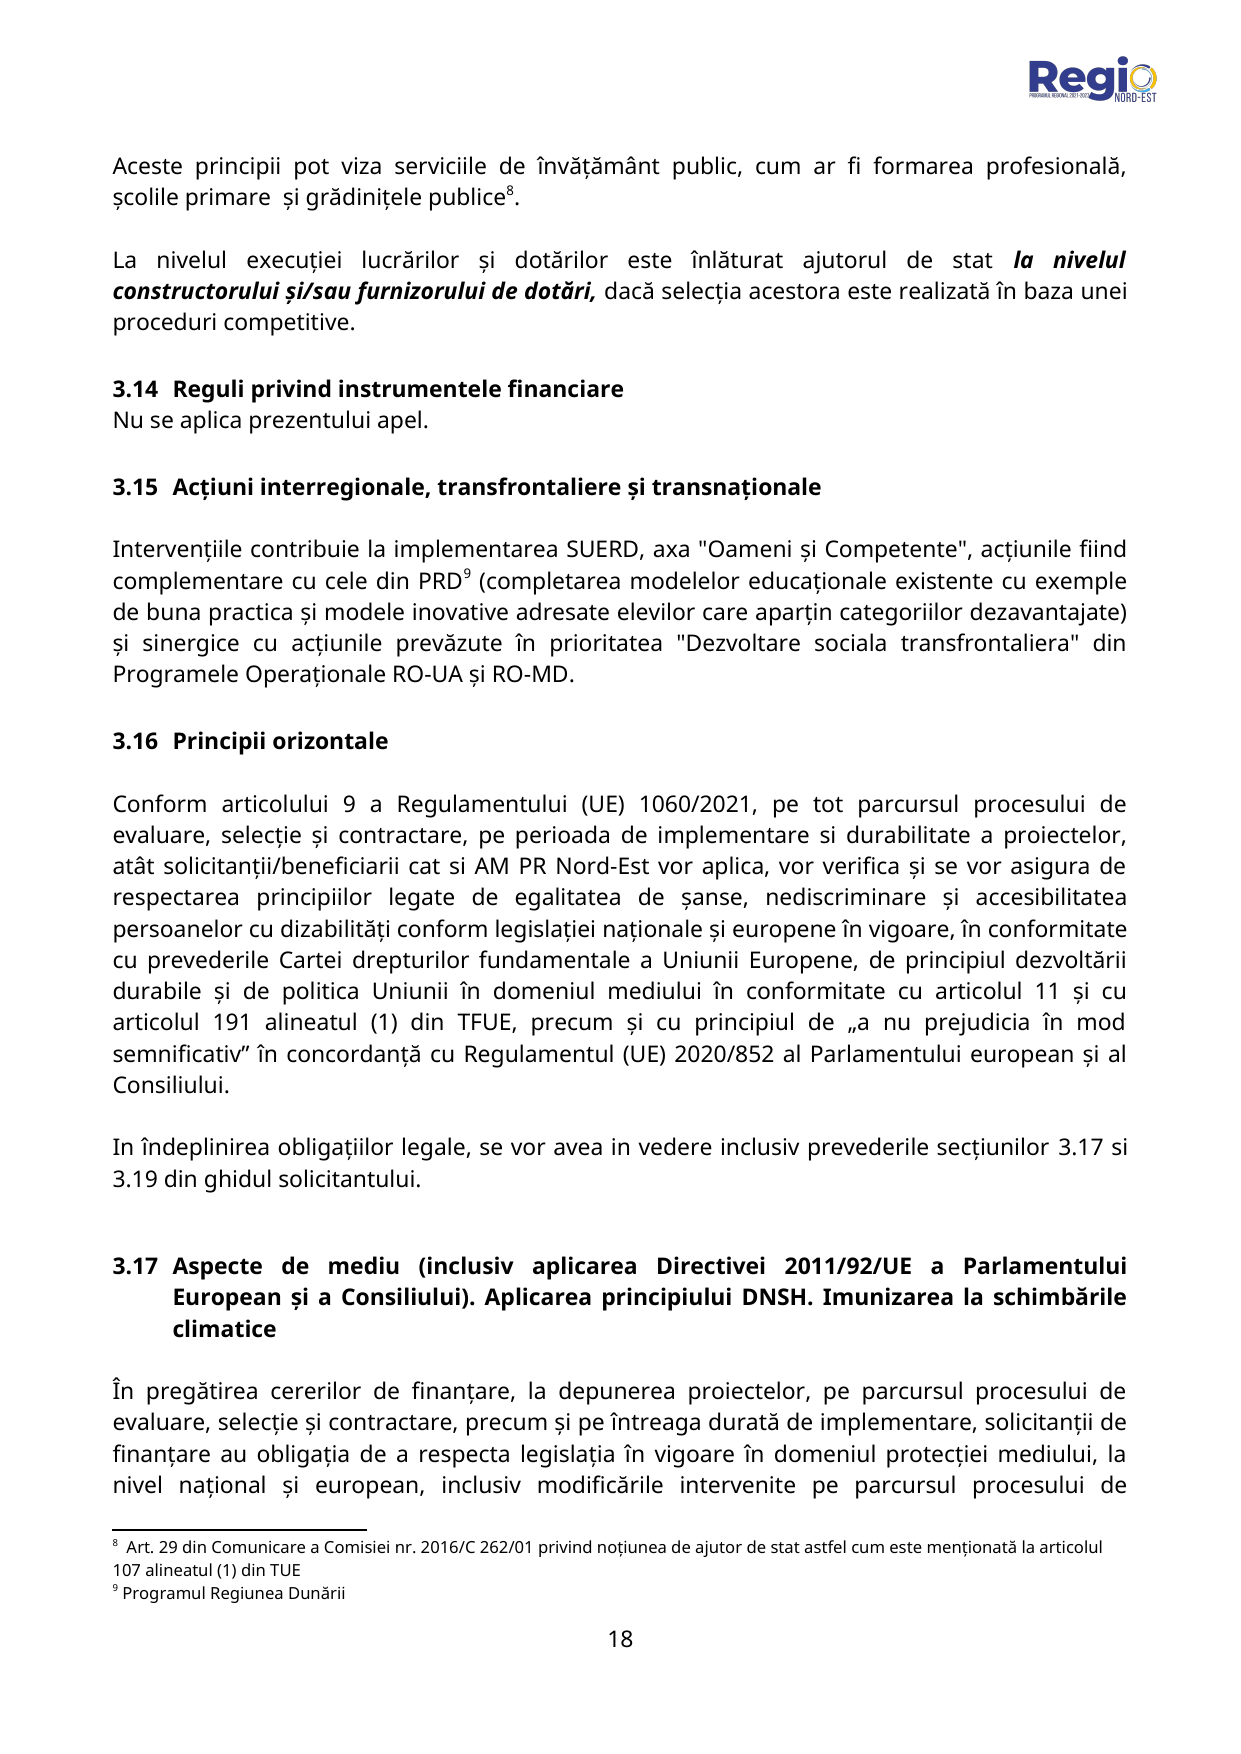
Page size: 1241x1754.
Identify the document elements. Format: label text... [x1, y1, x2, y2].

picture [1027, 53, 1160, 105]
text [112, 1375, 1128, 1500]
subtitle Aspecte de mediu (inclusiv aplicarea Directivei 2011/92/UE a Parlamentului European și a Consiliului). Aplicarea principiului DNSH. Imunizarea la schimbările climatice [112, 1250, 1128, 1344]
text Conform articolului 9 a Regulamentului (UE) 1060/2021, pe tot parcursul procesului de evaluare, selecție și contractare, pe perioada de implementare si durabilitate a proiectelor, atât solicitanții/beneficiarii cat si AM PR Nord-Est vor aplica, vor verifica și se vor asigura de respectarea principiilor legate de egalitatea de șanse, nediscriminare și accesibilitatea persoanelor cu dizabilități conform legislației naționale și europene în vigoare, în conformitate cu prevederile Cartei drepturilor fundamentale a Uniunii Europene, de principiul dezvoltării durabile și de politica Uniunii în domeniul mediului în conformitate cu articolul 11 și cu articolul 191 alineatul (1) din TFUE, precum și cu principiul de „a nu prejudicia în mod semnificativ” în concordanță cu Regulamentul (UE) 2020/852 al Parlamentului european și al Consiliului. [112, 787, 1128, 1100]
subtitle Principii orizontale [112, 725, 1128, 756]
subtitle Acțiuni interregionale, transfrontaliere și transnaționale [112, 471, 1128, 502]
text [112, 150, 1128, 212]
text Nu se aplica prezentului apel. [112, 404, 1128, 435]
text In îndeplinirea obligațiilor legale, se vor avea in vedere inclusiv prevederile secțiunilor 3.17 si 3.19 din ghidul solicitantului. [112, 1131, 1128, 1194]
subtitle Reguli privind instrumentele financiare [112, 373, 1128, 404]
text Intervențiile contribuie la implementarea SUERD, axa "Oameni și Competente", acțiunile fiind complementare cu cele din PRD (completarea modelelor educaționale existente cu exemple de buna practica și modele inovative adresate elevilor care aparțin categoriilor dezavantajate) și sinergice cu acțiunile prevăzute în prioritatea "Dezvoltare sociala transfrontaliera" din Programele Operaționale RO-UA și RO-MD. [112, 533, 1128, 689]
text La nivelul execuției lucrărilor și dotărilor este înlăturat ajutorul de stat la nivelul constructorului și/sau furnizorului de dotări, dacă selecția acestora este realizată în baza unei proceduri competitive. [112, 244, 1128, 337]
